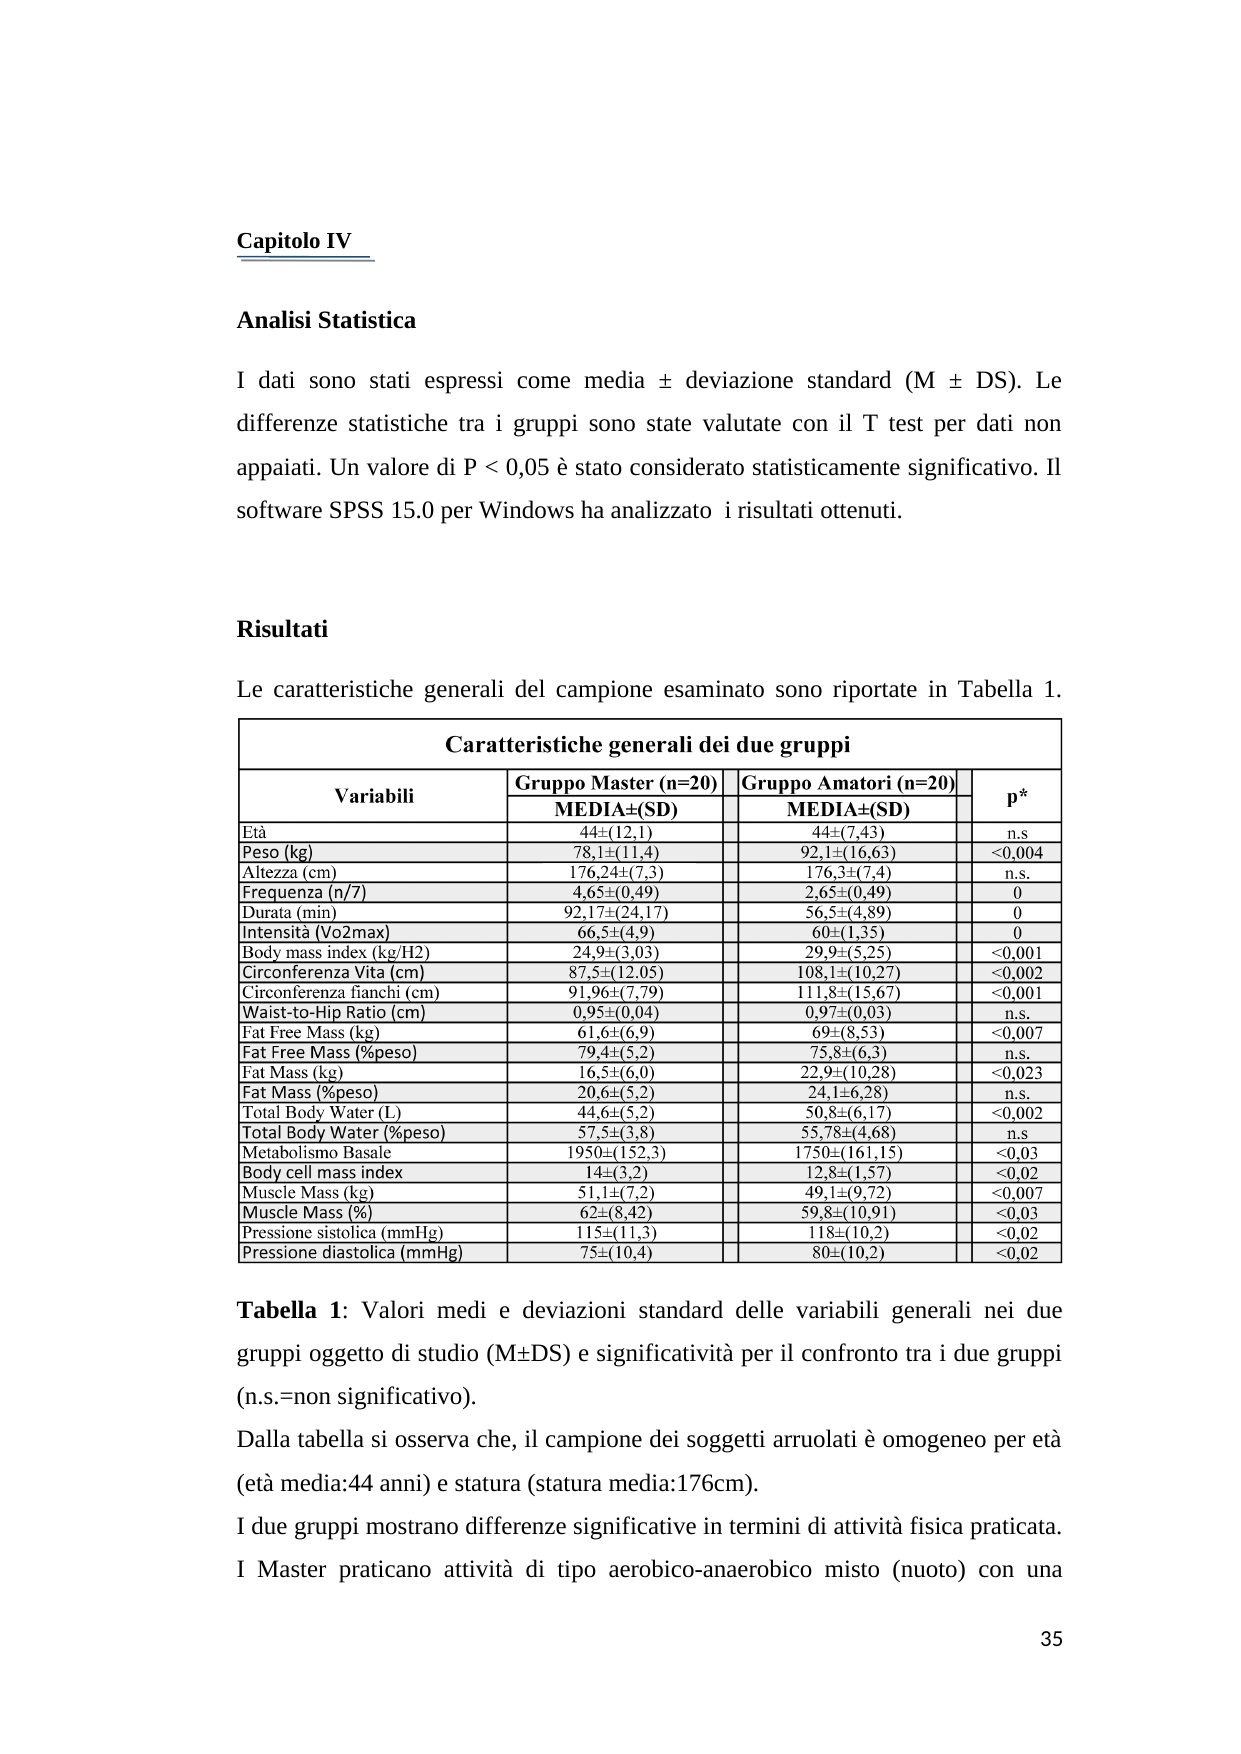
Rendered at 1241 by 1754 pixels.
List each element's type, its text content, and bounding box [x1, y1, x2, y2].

text Capitolo IV [236, 227, 1063, 253]
text I dati sono stati espressi come media ± deviazione standard (M ± DS). Le differenze statistiche tra i gruppi sono state valutate con il T test per dati non appaiati. Un valore di P < 0,05 è stato considerato statisticamente significativo. Il software SPSS 15.0 per Windows ha analizzato i risultati ottenuti. [236, 365, 1063, 523]
text Tabella 1: Valori medi e deviazioni standard delle variabili generali nei due gruppi oggetto di studio (M±DS) e significatività per il confronto tra i due gruppi (n.s.=non significativo). [236, 1295, 1063, 1410]
text Le caratteristiche generali del campione esaminato sono riportate in Tabella 1. [236, 674, 1063, 716]
picture [236, 716, 1063, 1265]
text Analisi Statistica [236, 306, 1063, 334]
text Risultati [236, 614, 1063, 643]
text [236, 1511, 1063, 1583]
text Dalla tabella si osserva che, il campione dei soggetti arruolati è omogeneo per età (età media:44 anni) e statura (statura media:176cm). [236, 1424, 1063, 1496]
